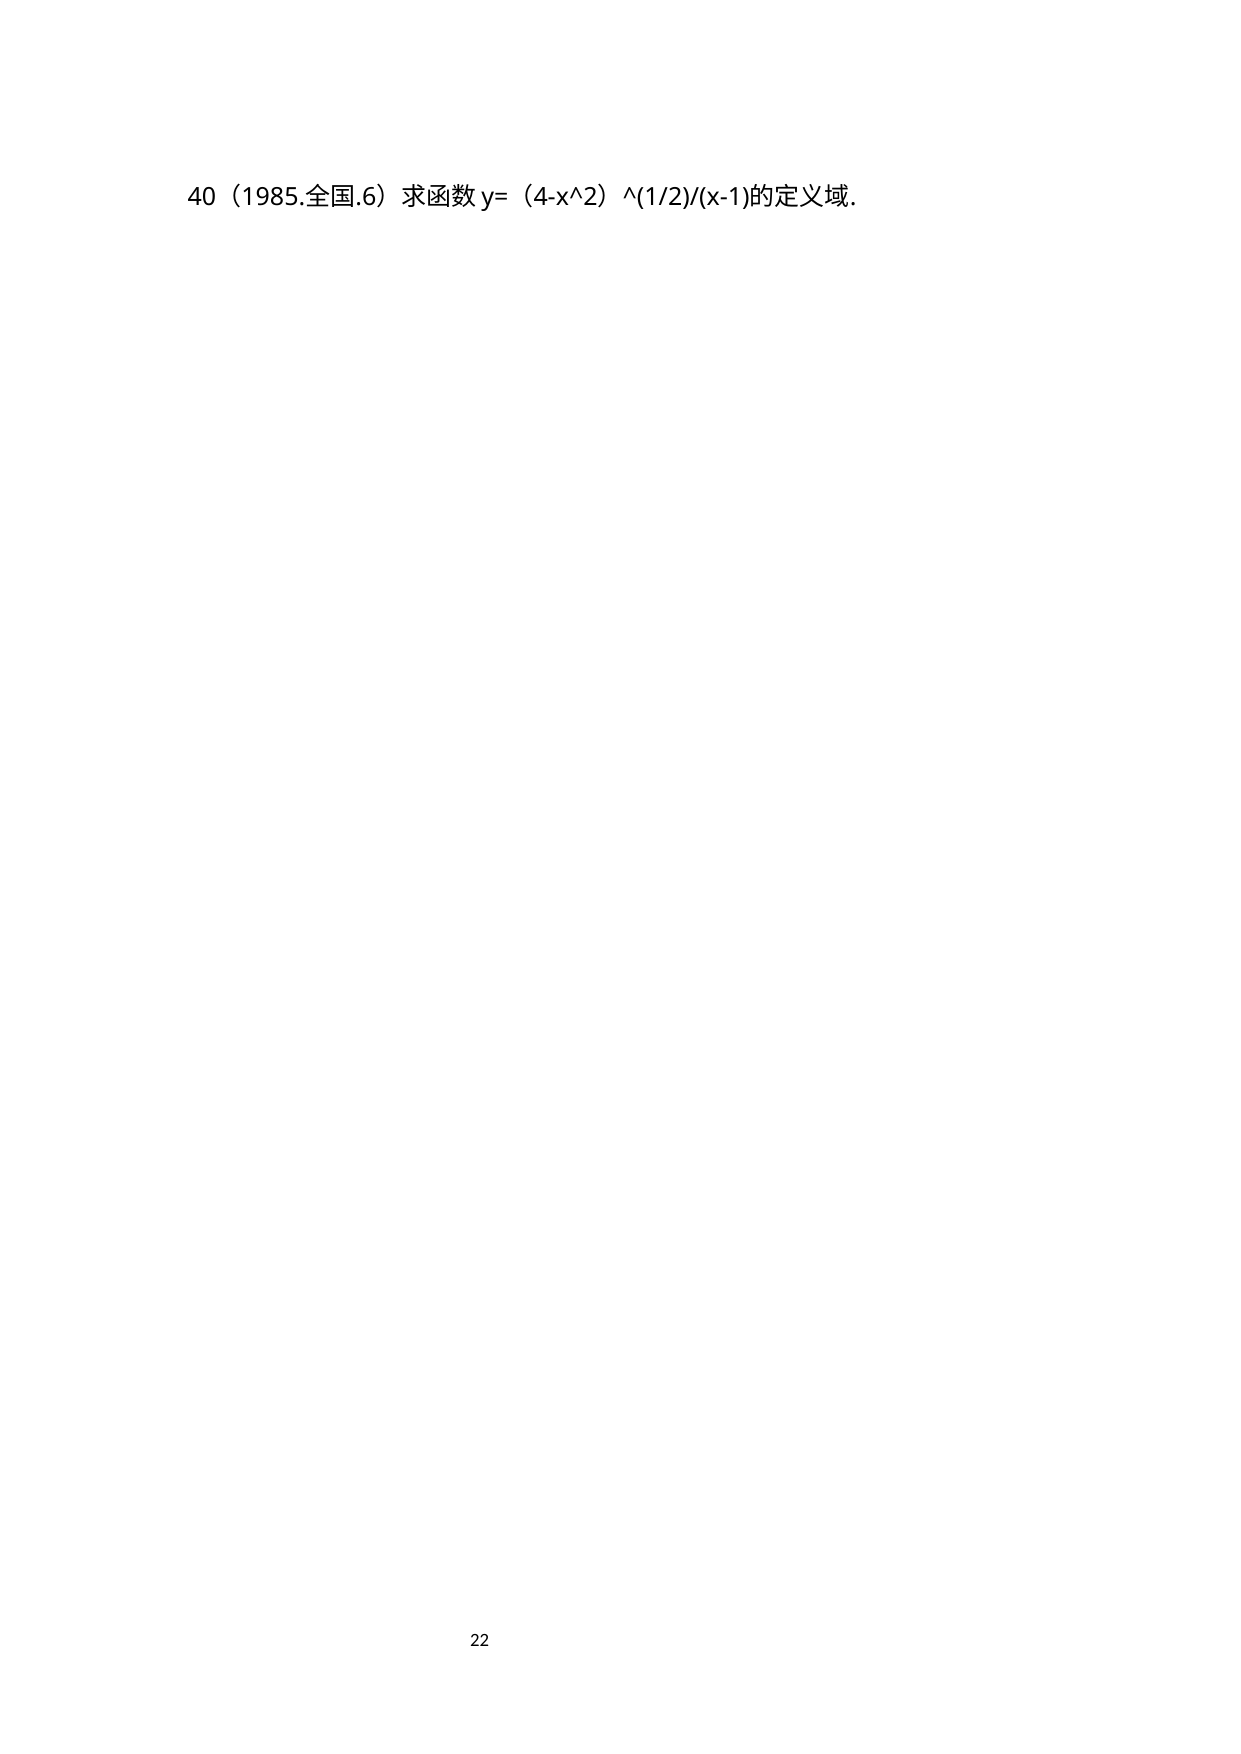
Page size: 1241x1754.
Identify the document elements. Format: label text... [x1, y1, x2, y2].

list 40（1985.全国.6）求函数y=（4-x^2）^(1/2)/(x-1)的定义域. [187, 162, 1053, 227]
